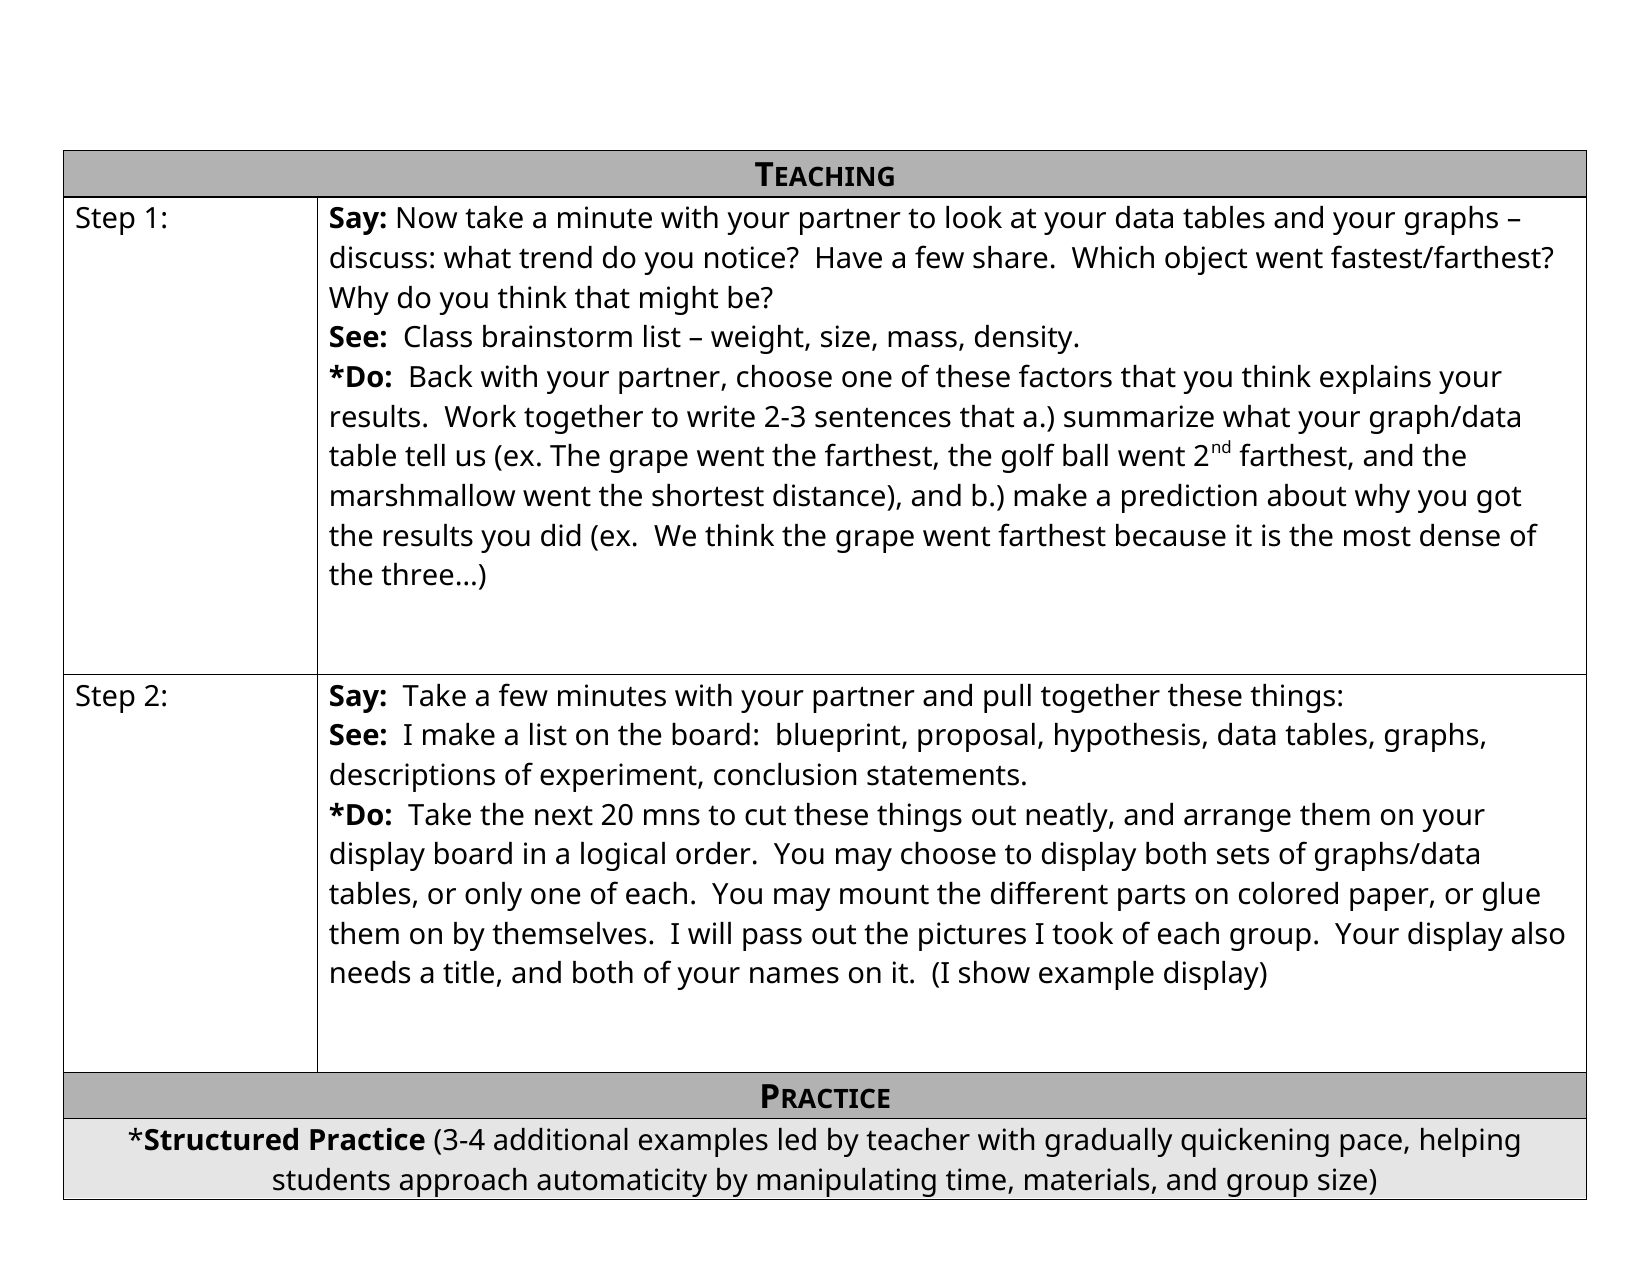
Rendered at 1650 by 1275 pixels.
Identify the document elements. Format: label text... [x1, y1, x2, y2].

table_cell Say: Take a few minutes with your partner and pull together these things: See: I make a list on the board: blueprint, proposal, hypothesis, data tables, graphs, descriptions of experiment, conclusion statements. *Do: Take the next 20 mns to cut these things out neatly, and arrange them on your display board in a logical order. You may choose to display both sets of graphs/data tables, or only one of each. You may mount the different parts on colored paper, or glue them on by themselves. I will pass out the pictures I took of each group. Your display also needs a title, and both of your names on it. (I show example display) [318, 675, 1586, 1072]
table_cell *Structured Practice (3-4 additional examples led by teacher with gradually quickening pace, helping students approach automaticity by manipulating time, materials, and group size) [64, 1119, 1586, 1198]
table_cell Step 2: [64, 675, 317, 1072]
table_cell Teaching [64, 151, 1586, 196]
table_cell Step 1: [64, 198, 317, 674]
table_cell Say: Now take a minute with your partner to look at your data tables and your graphs – discuss: what trend do you notice? Have a few share. Which object went fastest/farthest? Why do you think that might be? See: Class brainstorm list – weight, size, mass, density. *Do: Back with your partner, choose one of these factors that you think explains your results. Work together to write 2-3 sentences that a.) summarize what your graph/data table tell us (ex. The grape went the farthest, the golf ball went 2nd farthest, and the marshmallow went the shortest distance), and b.) make a prediction about why you got the results you did (ex. We think the grape went farthest because it is the most dense of the three…) [318, 198, 1586, 674]
table_cell Practice [64, 1073, 1586, 1118]
